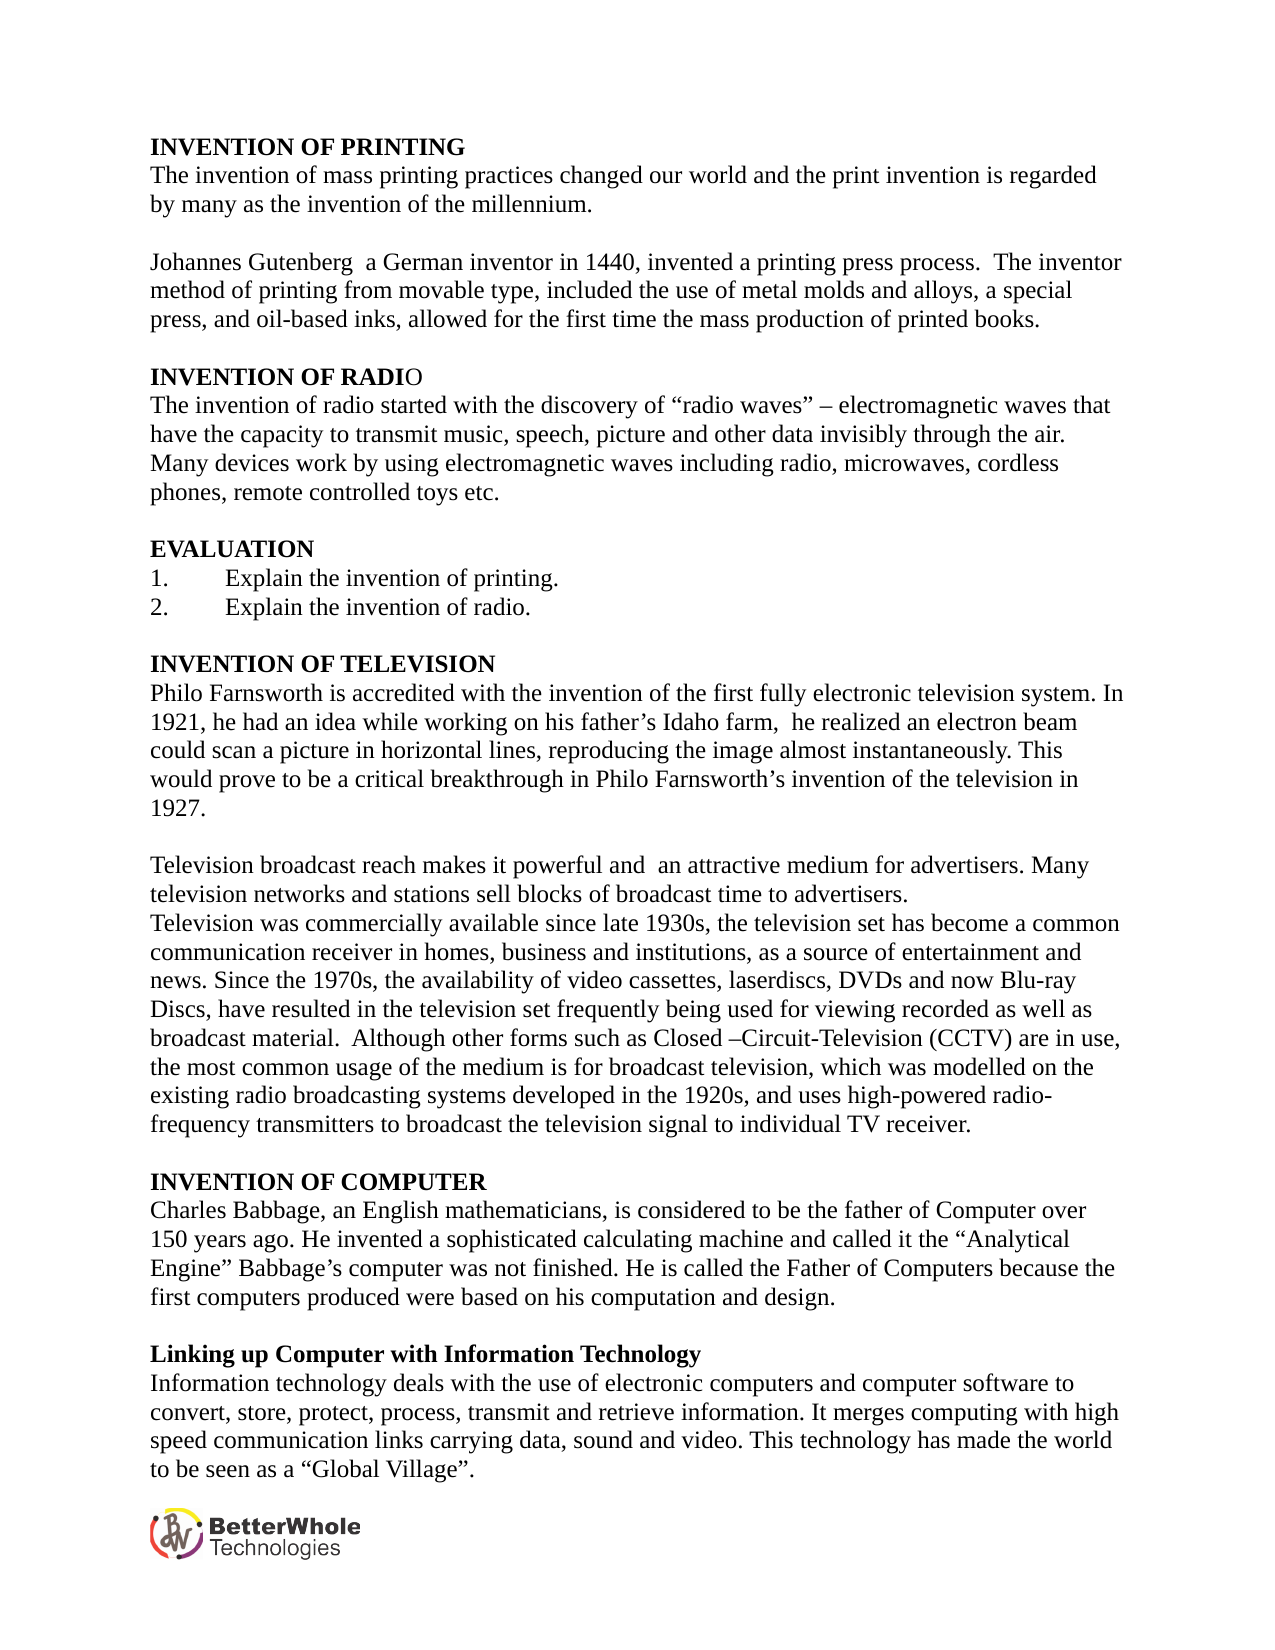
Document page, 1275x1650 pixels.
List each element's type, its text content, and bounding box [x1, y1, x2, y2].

text Linking up Computer with Information Technology [150, 1339, 1125, 1368]
text INVENTION OF TELEVISION [150, 649, 1125, 678]
text Information technology deals with the use of electronic computers and computer software to convert, store, protect, process, transmit and retrieve information. It merges computing with high speed communication links carrying data, sound and video. This technology has made the world to be seen as a “Global Village”. [150, 1368, 1125, 1483]
text Charles Babbage, an English mathematicians, is considered to be the father of Computer over 150 years ago. He invented a sophisticated calculating machine and called it the “Analytical Engine” Babbage’s computer was not finished. He is called the Father of Computers because the first computers produced were based on his computation and design. [150, 1196, 1125, 1311]
text Television broadcast reach makes it powerful and an attractive medium for advertisers. Many television networks and stations sell blocks of broadcast time to advertisers. [150, 851, 1125, 908]
text Philo Farnsworth is accredited with the invention of the first fully electronic television system. In 1921, he had an idea while working on his father’s Idaho farm, he realized an electron beam could scan a picture in horizontal lines, reproducing the image almost instantaneously. This would prove to be a critical breakthrough in Philo Farnsworth’s invention of the television in 1927. [150, 678, 1125, 822]
list Explain the invention of printing. [150, 563, 1125, 592]
list Explain the invention of radio. [150, 592, 1125, 621]
text The invention of radio started with the discovery of “radio waves” – electromagnetic waves that have the capacity to transmit music, speech, picture and other data invisibly through the air. Many devices work by using electromagnetic waves including radio, microwaves, cordless phones, remote controlled toys etc. [150, 391, 1125, 506]
text INVENTION OF PRINTING [150, 132, 1125, 161]
picture [150, 1508, 360, 1560]
text INVENTION OF COMPUTER [150, 1167, 1125, 1196]
text Johannes Gutenberg a German inventor in 1440, invented a printing press process. The inventor method of printing from movable type, included the use of metal molds and alloys, a special press, and oil-based inks, allowed for the first time the mass production of printed books. [150, 247, 1125, 333]
text Television was commercially available since late 1930s, the television set has become a common communication receiver in homes, business and institutions, as a source of entertainment and news. Since the 1970s, the availability of video cassettes, laserdiscs, DVDs and now Blu-ray Discs, have resulted in the television set frequently being used for viewing recorded as well as broadcast material. Although other forms such as Closed –Circuit-Television (CCTV) are in use, the most common usage of the medium is for broadcast television, which was modelled on the existing radio broadcasting systems developed in the 1920s, and uses high-powered radio- frequency transmitters to broadcast the television signal to individual TV receiver. [150, 908, 1125, 1138]
text EVALUATION [150, 534, 1125, 563]
text The invention of mass printing practices changed our world and the print invention is regarded by many as the invention of the millennium. [150, 161, 1125, 218]
text INVENTION OF RADIO [150, 362, 1125, 391]
